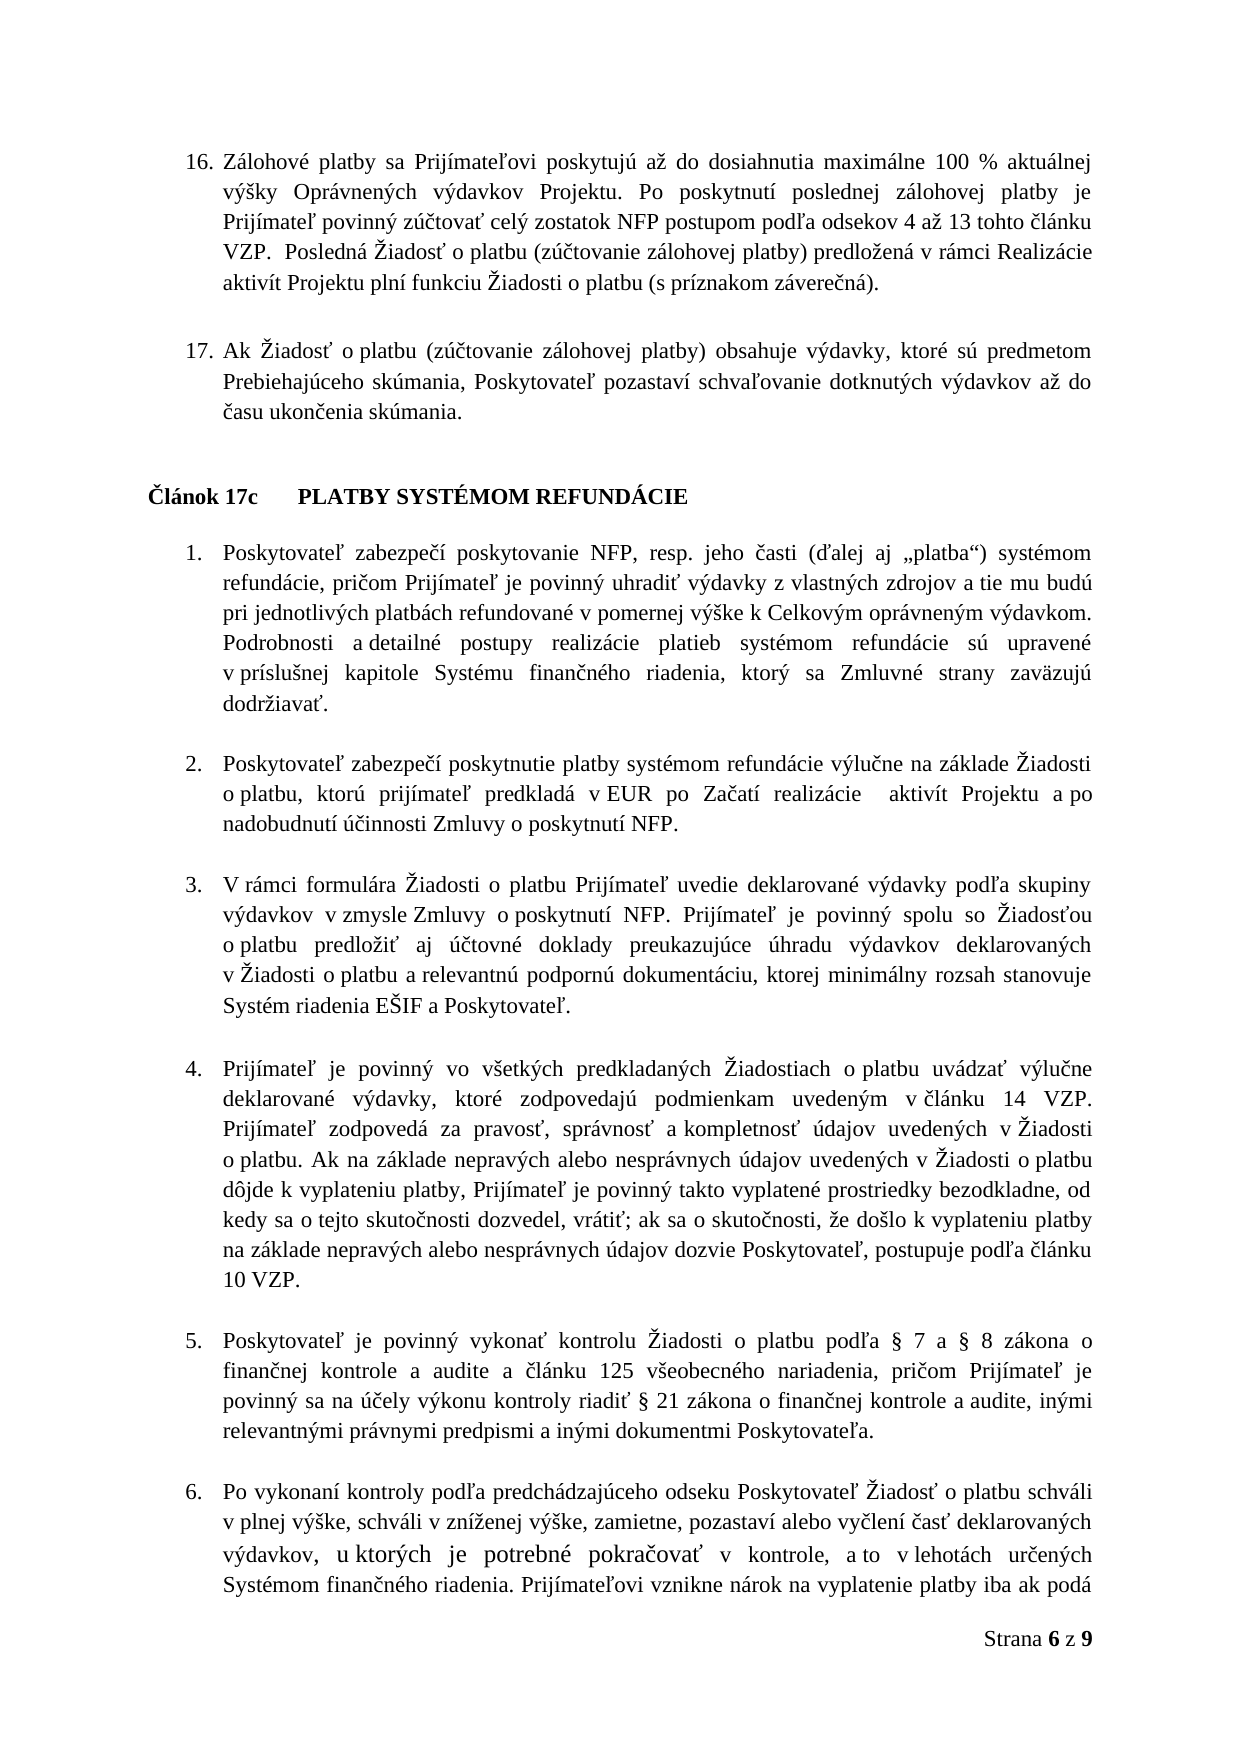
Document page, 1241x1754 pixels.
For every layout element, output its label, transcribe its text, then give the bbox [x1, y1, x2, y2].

list Zálohové platby sa Prijímateľovi poskytujú až do dosiahnutia maximálne 100 % aktuálnej výšky Oprávnených výdavkov Projektu. Po poskytnutí poslednej zálohovej platby je Prijímateľ povinný zúčtovať celý zostatok NFP postupom podľa odsekov 4 až 13 tohto článku VZP. Posledná Žiadosť o platbu (zúčtovanie zálohovej platby) predložená v rámci Realizácie aktivít Projektu plní funkciu Žiadosti o platbu (s príznakom záverečná). [185, 148, 1092, 295]
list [185, 1478, 1092, 1598]
text Článok 17c PLATBY SYSTÉMOM REFUNDÁCIE [148, 483, 1092, 510]
list Poskytovateľ zabezpečí poskytnutie platby systémom refundácie výlučne na základe Žiadosti o platbu, ktorú prijímateľ predkladá v EUR po Začatí realizácie aktivít Projektu a po nadobudnutí účinnosti Zmluvy o poskytnutí NFP. [185, 750, 1092, 837]
list V rámci formulára Žiadosti o platbu Prijímateľ uvedie deklarované výdavky podľa skupiny výdavkov v zmysle Zmluvy o poskytnutí NFP. Prijímateľ je povinný spolu so Žiadosťou o platbu predložiť aj účtovné doklady preukazujúce úhradu výdavkov deklarovaných v Žiadosti o platbu a relevantnú podpornú dokumentáciu, ktorej minimálny rozsah stanovuje Systém riadenia EŠIF a Poskytovateľ. [185, 871, 1092, 1018]
list Prijímateľ je povinný vo všetkých predkladaných Žiadostiach o platbu uvádzať výlučne deklarované výdavky, ktoré zodpovedajú podmienkam uvedeným v článku 14 VZP. Prijímateľ zodpovedá za pravosť, správnosť a kompletnosť údajov uvedených v Žiadosti o platbu. Ak na základe nepravých alebo nesprávnych údajov uvedených v Žiadosti o platbu dôjde k vyplateniu platby, Prijímateľ je povinný takto vyplatené prostriedky bezodkladne, od kedy sa o tejto skutočnosti dozvedel, vrátiť; ak sa o skutočnosti, že došlo k vyplateniu platby na základe nepravých alebo nesprávnych údajov dozvie Poskytovateľ, postupuje podľa článku 10 VZP. [185, 1055, 1092, 1293]
list Ak Žiadosť o platbu (zúčtovanie zálohovej platby) obsahuje výdavky, ktoré sú predmetom Prebiehajúceho skúmania, Poskytovateľ pozastaví schvaľovanie dotknutých výdavkov až do času ukončenia skúmania. [185, 338, 1092, 424]
list Poskytovateľ zabezpečí poskytovanie NFP, resp. jeho časti (ďalej aj „platba“) systémom refundácie, pričom Prijímateľ je povinný uhradiť výdavky z vlastných zdrojov a tie mu budú pri jednotlivých platbách refundované v pomernej výške k Celkovým oprávneným výdavkom. Podrobnosti a detailné postupy realizácie platieb systémom refundácie sú upravené v príslušnej kapitole Systému finančného riadenia, ktorý sa Zmluvné strany zaväzujú dodržiavať. [185, 539, 1092, 716]
list Poskytovateľ je povinný vykonať kontrolu Žiadosti o platbu podľa § 7 a § 8 zákona o finančnej kontrole a audite a článku 125 všeobecného nariadenia, pričom Prijímateľ je povinný sa na účely výkonu kontroly riadiť § 21 zákona o finančnej kontrole a audite, inými relevantnými právnymi predpismi a inými dokumentmi Poskytovateľa. [185, 1327, 1092, 1444]
